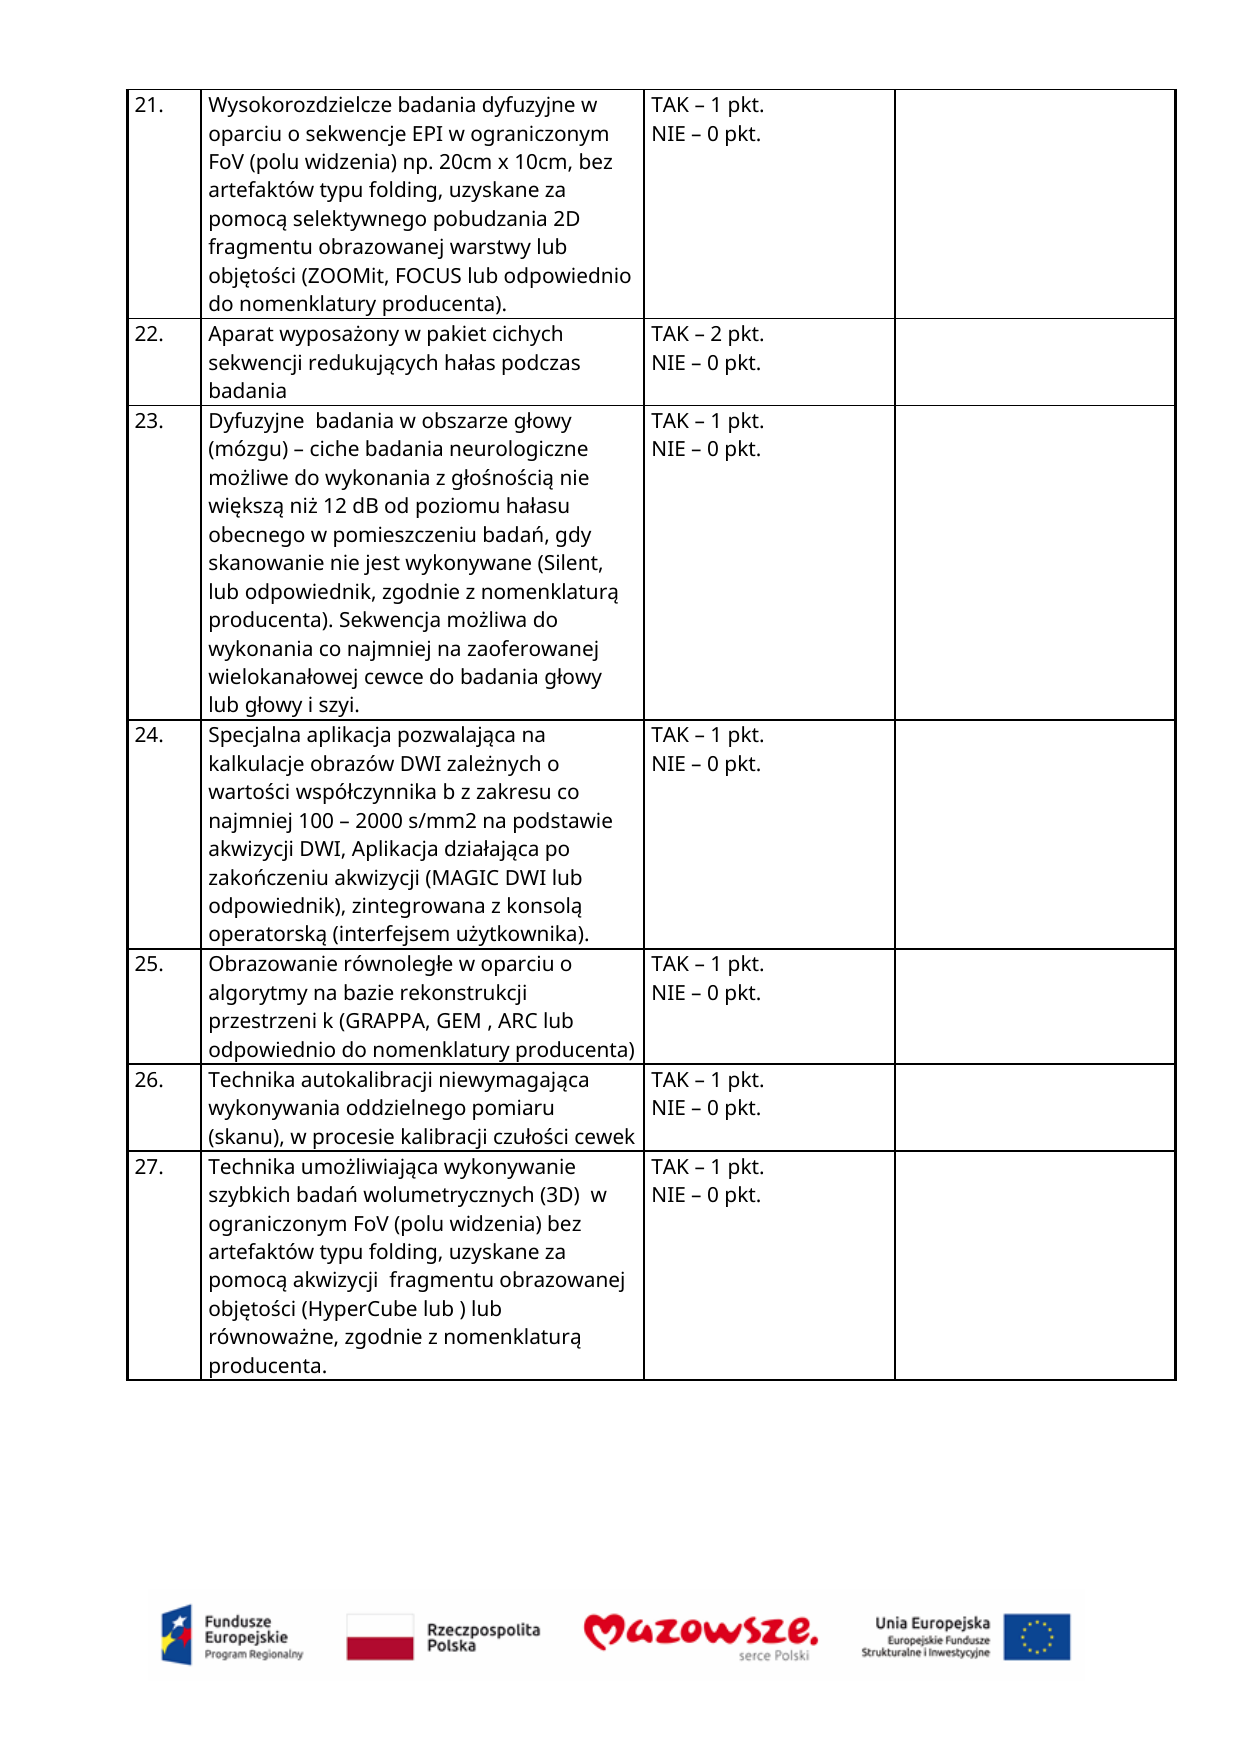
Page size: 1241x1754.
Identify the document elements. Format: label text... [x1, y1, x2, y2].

table_cell [896, 406, 1174, 719]
table_cell Dyfuzyjne badania w obszarze głowy (mózgu) – ciche badania neurologiczne możliwe do wykonania z głośnością nie większą niż 12 dB od poziomu hałasu obecnego w pomieszczeniu badań, gdy skanowanie nie jest wykonywane (Silent, lub odpowiednik, zgodnie z nomenklaturą producenta). Sekwencja możliwa do wykonania co najmniej na zaoferowanej wielokanałowej cewce do badania głowy lub głowy i szyi. [202, 406, 643, 719]
table_cell [129, 319, 200, 404]
table_cell [129, 90, 200, 318]
table_cell [129, 950, 200, 1063]
picture [147, 1589, 1086, 1681]
table_cell Technika autokalibracji niewymagająca wykonywania oddzielnego pomiaru (skanu), w procesie kalibracji czułości cewek [202, 1065, 643, 1150]
table_cell TAK – 1 pkt. NIE – 0 pkt. [645, 721, 894, 948]
table_cell [896, 721, 1174, 948]
table_cell [896, 1065, 1174, 1150]
table_cell TAK – 2 pkt. NIE – 0 pkt. [645, 319, 894, 404]
table_cell [129, 1152, 200, 1379]
table_cell [896, 90, 1174, 318]
table_cell [896, 319, 1174, 404]
table_cell [896, 1152, 1174, 1379]
table_cell [129, 1065, 200, 1150]
table_cell Wysokorozdzielcze badania dyfuzyjne w oparciu o sekwencje EPI w ograniczonym FoV (polu widzenia) np. 20cm x 10cm, bez artefaktów typu folding, uzyskane za pomocą selektywnego pobudzania 2D fragmentu obrazowanej warstwy lub objętości (ZOOMit, FOCUS lub odpowiednio do nomenklatury producenta). [202, 90, 643, 318]
table_cell [129, 721, 200, 948]
table_cell Specjalna aplikacja pozwalająca na kalkulacje obrazów DWI zależnych o wartości współczynnika b z zakresu co najmniej 100 – 2000 s/mm2 na podstawie akwizycji DWI, Aplikacja działająca po zakończeniu akwizycji (MAGIC DWI lub odpowiednik), zintegrowana z konsolą operatorską (interfejsem użytkownika). [202, 721, 643, 948]
table_cell TAK – 1 pkt. NIE – 0 pkt. [645, 1065, 894, 1150]
table_cell Obrazowanie równoległe w oparciu o algorytmy na bazie rekonstrukcji przestrzeni k (GRAPPA, GEM , ARC lub odpowiednio do nomenklatury producenta) [202, 950, 643, 1063]
table_cell TAK – 1 pkt. NIE – 0 pkt. [645, 406, 894, 719]
table_cell Aparat wyposażony w pakiet cichych sekwencji redukujących hałas podczas badania [202, 319, 643, 404]
table_cell TAK – 1 pkt. NIE – 0 pkt. [645, 90, 894, 318]
table_cell TAK – 1 pkt. NIE – 0 pkt. [645, 1152, 894, 1379]
table_cell TAK – 1 pkt. NIE – 0 pkt. [645, 950, 894, 1063]
table_cell [129, 406, 200, 719]
table_cell Technika umożliwiająca wykonywanie szybkich badań wolumetrycznych (3D) w ograniczonym FoV (polu widzenia) bez artefaktów typu folding, uzyskane za pomocą akwizycji fragmentu obrazowanej objętości (HyperCube lub ) lub równoważne, zgodnie z nomenklaturą producenta. [202, 1152, 643, 1379]
table_cell [896, 950, 1174, 1063]
